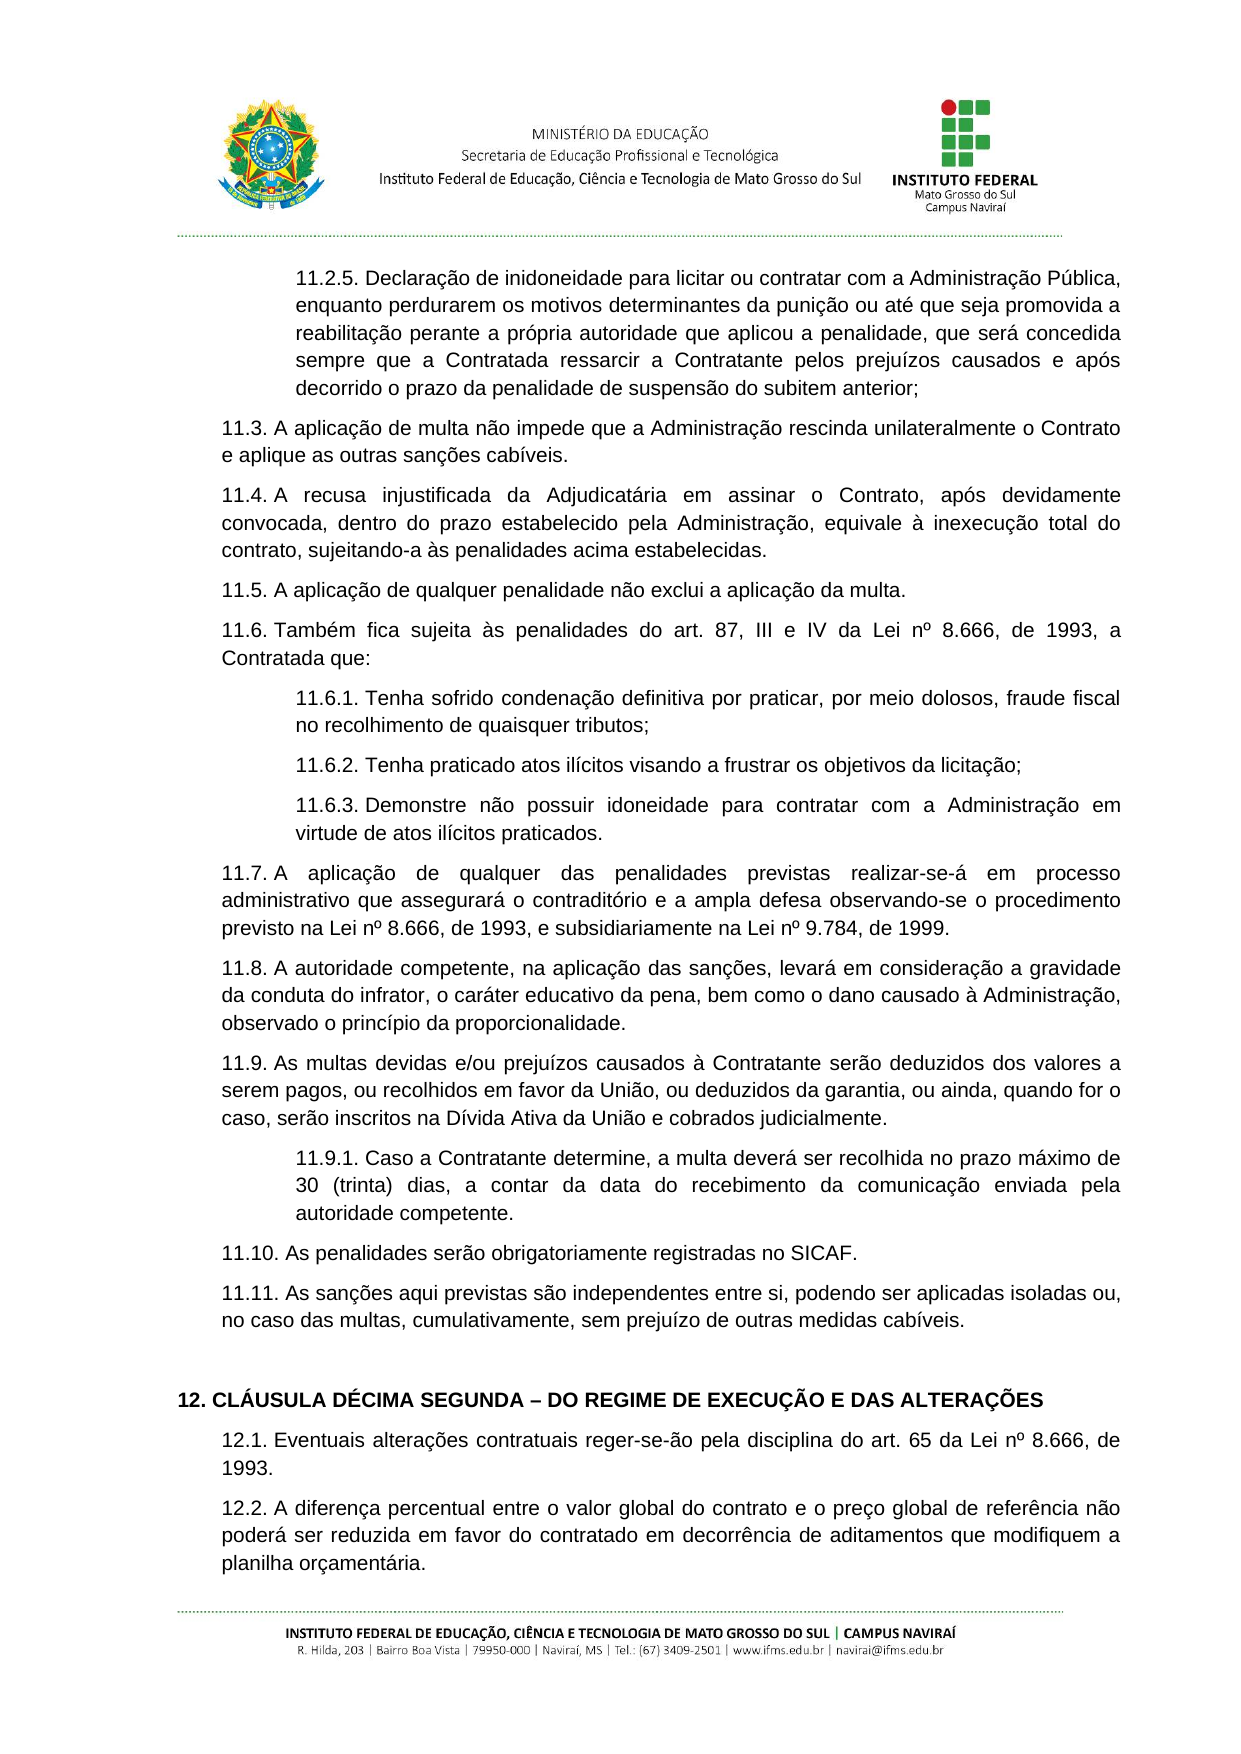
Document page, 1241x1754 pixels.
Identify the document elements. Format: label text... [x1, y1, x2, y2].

list Tenha sofrido condenação definitiva por praticar, por meio dolosos, fraude fiscal no recolhimento de quaisquer tributos; [295, 686, 1122, 737]
list Declaração de inidoneidade para licitar ou contratar com a Administração Pública, enquanto perdurarem os motivos determinantes da punição ou até que seja promovida a reabilitação perante a própria autoridade que aplicou a penalidade, que será concedida sempre que a Contratada ressarcir a Contratante pelos prejuízos causados e após decorrido o prazo da penalidade de suspensão do subitem anterior; [295, 266, 1122, 400]
list CLÁUSULA DÉCIMA SEGUNDA – DO REGIME DE EXECUÇÃO E DAS ALTERAÇÕES [177, 1388, 1122, 1412]
list As sanções aqui previstas são independentes entre si, podendo ser aplicadas isoladas ou, no caso das multas, cumulativamente, sem prejuízo de outras medidas cabíveis. [221, 1281, 1122, 1332]
list A aplicação de qualquer penalidade não exclui a aplicação da multa. [221, 578, 1122, 602]
list Demonstre não possuir idoneidade para contratar com a Administração em virtude de atos ilícitos praticados. [295, 793, 1122, 845]
list Também fica sujeita às penalidades do art. 87, III e IV da Lei nº 8.666, de 1993, a Contratada que: [221, 618, 1122, 670]
list A recusa injustificada da Adjudicatária em assinar o Contrato, após devidamente convocada, dentro do prazo estabelecido pela Administração, equivale à inexecução total do contrato, sujeitando-a às penalidades acima estabelecidas. [221, 483, 1122, 562]
list A diferença percentual entre o valor global do contrato e o preço global de referência não poderá ser reduzida em favor do contratado em decorrência de aditamentos que modifiquem a planilha orçamentária. [221, 1496, 1122, 1575]
picture [177, 1611, 1064, 1665]
list A aplicação de multa não impede que a Administração rescinda unilateralmente o Contrato e aplique as outras sanções cabíveis. [221, 416, 1122, 467]
picture [177, 86, 1063, 237]
list Caso a Contratante determine, a multa deverá ser recolhida no prazo máximo de 30 (trinta) dias, a contar da data do recebimento da comunicação enviada pela autoridade competente. [295, 1146, 1122, 1225]
list Eventuais alterações contratuais reger-se-ão pela disciplina do art. 65 da Lei nº 8.666, de 1993. [221, 1428, 1122, 1480]
list A autoridade competente, na aplicação das sanções, levará em consideração a gravidade da conduta do infrator, o caráter educativo da pena, bem como o dano causado à Administração, observado o princípio da proporcionalidade. [221, 956, 1122, 1035]
list A aplicação de qualquer das penalidades previstas realizar-se-á em processo administrativo que assegurará o contraditório e a ampla defesa observando-se o procedimento previsto na Lei nº 8.666, de 1993, e subsidiariamente na Lei nº 9.784, de 1999. [221, 861, 1122, 940]
list As multas devidas e/ou prejuízos causados à Contratante serão deduzidos dos valores a serem pagos, ou recolhidos em favor da União, ou deduzidos da garantia, ou ainda, quando for o caso, serão inscritos na Dívida Ativa da União e cobrados judicialmente. [221, 1051, 1122, 1130]
list Tenha praticado atos ilícitos visando a frustrar os objetivos da licitação; [295, 753, 1122, 777]
list As penalidades serão obrigatoriamente registradas no SICAF. [221, 1241, 1122, 1265]
